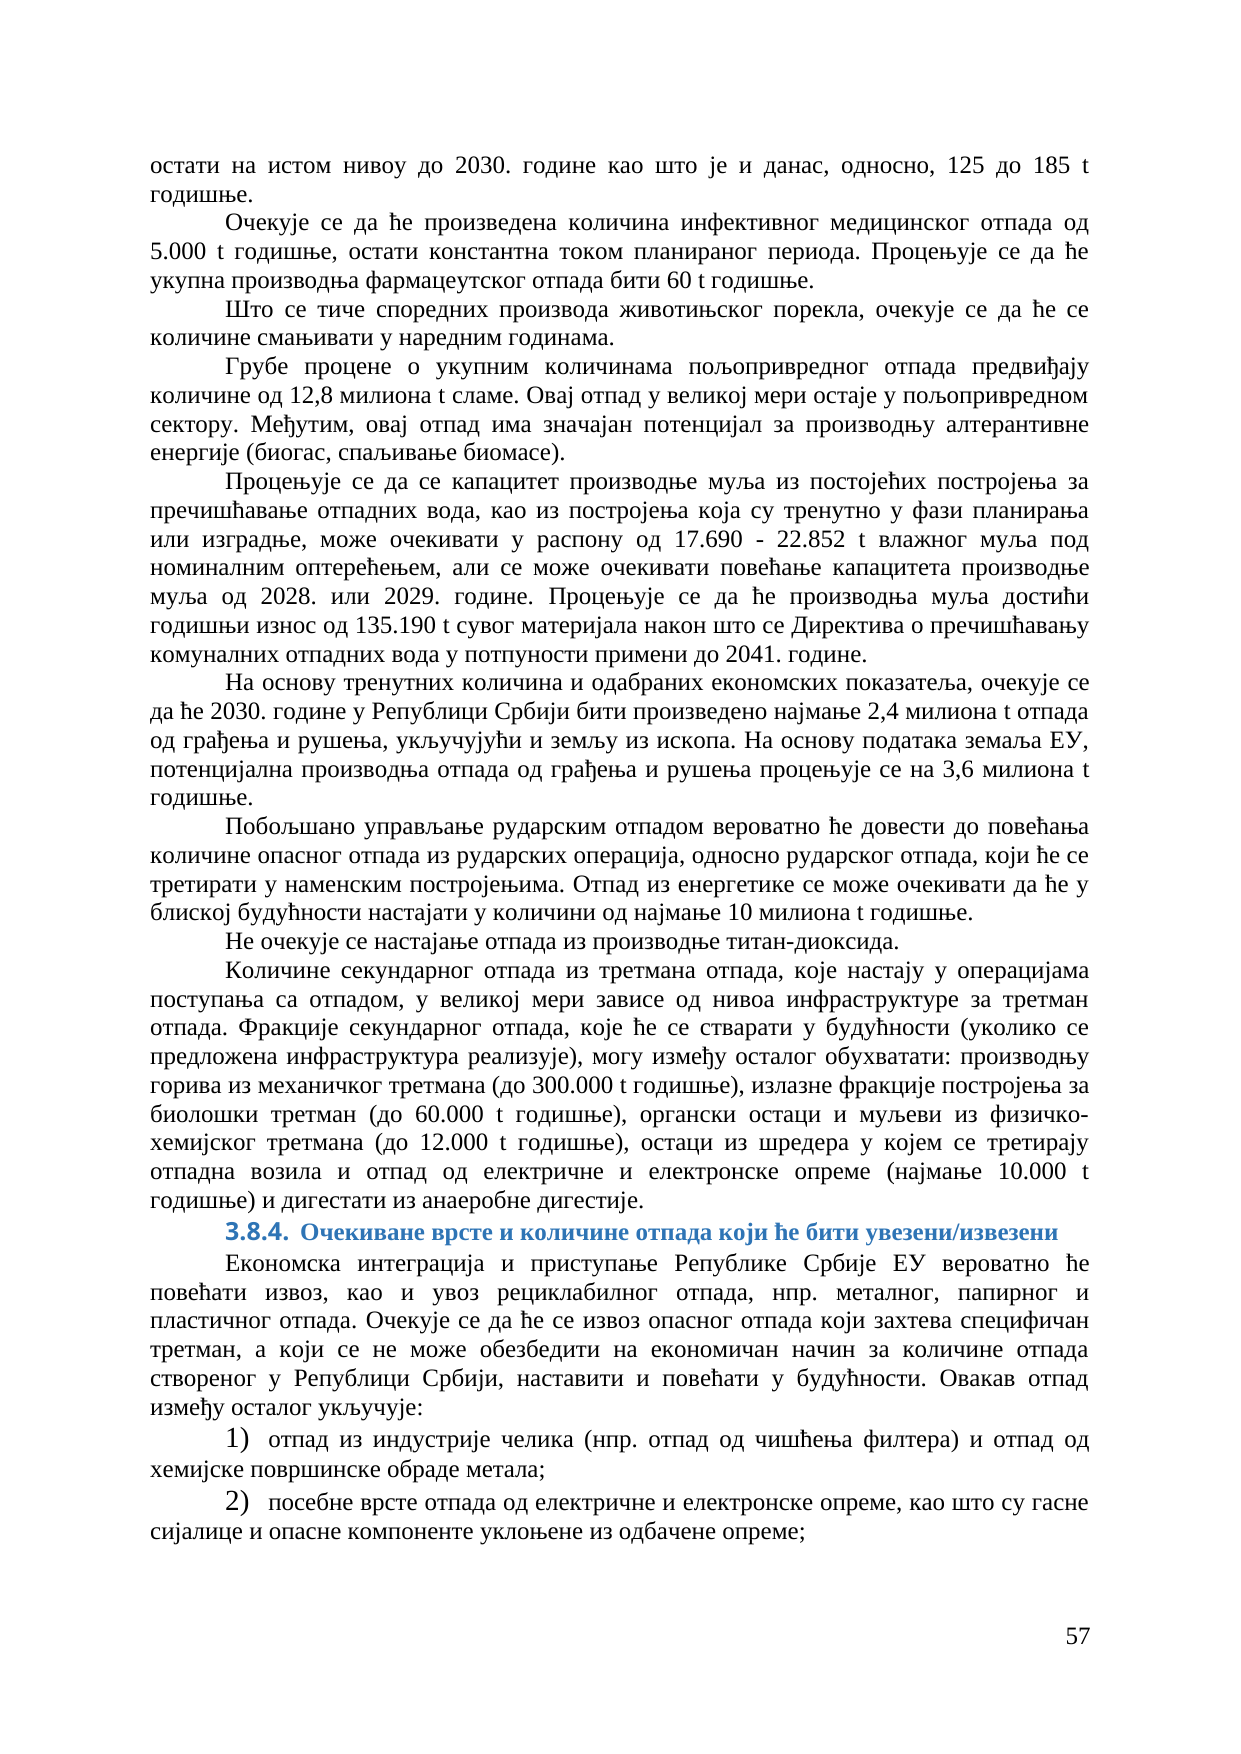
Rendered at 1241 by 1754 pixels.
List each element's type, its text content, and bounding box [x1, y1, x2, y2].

list посебне врсте отпада од електричне и електронске опреме, као што су гасне сијалице и опасне компоненте уклоњене из одбачене опреме; [150, 1483, 1090, 1545]
list отпад из индустрије челика (нпр. отпад од чишћења филтера) и отпад од хемијске површинске обраде метала; [150, 1420, 1090, 1483]
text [150, 150, 1090, 207]
text Побољшано управљање рударским отпадом вероватно ће довести до повећања количине опасног отпада из рударских операција, односно рударског отпада, који ће се третирати у наменским постројењима. Отпад из енергетике се може очекивати да ће у блиској будућности настајати у количини од најмање 10 милиона t годишње. [150, 811, 1090, 926]
subtitle Очекиване врсте и количине отпада који ће бити увезени/извезени [225, 1214, 1090, 1248]
text Количине секундарног отпада из третмана отпада, које настају у операцијама поступања са отпадом, у великој мери зависе од нивоа инфраструктуре за третман отпада. Фракције секундарног отпада, које ће се стварати у будућности (уколико се предложена инфраструктура реализује), могу између осталог обухватати: производњу горива из механичког третмана (до 300.000 t годишње), излазне фракције постројења за биолошки третман (до 60.000 t годишње), органски остаци и муљеви из физичко-хемијског третмана (до 12.000 t годишње), остаци из шредера у којем се третирају отпадна возила и отпад од електричне и електронске опреме (најмање 10.000 t годишње) и дигестати из анаеробне дигестије. [150, 955, 1090, 1214]
text Што се тиче споредних производа животињског порекла, очекује се да ће се количине смањивати у наредним годинама. [150, 294, 1090, 351]
text Економска интеграција и приступање Републике Србије ЕУ вероватно ће повећати извоз, као и увоз рециклабилног отпада, нпр. металног, папирног и пластичног отпада. Очекује се да ће се извоз опасног отпада који захтева специфичан третман, а који се не може обезбедити на економичан начин за количине отпада створеног у Републици Србији, наставити и повећати у будућности. Овакав отпад између осталог укључује: [150, 1248, 1090, 1420]
text Не очекује се настајање отпада из производње титан-диоксида. [150, 926, 1090, 955]
text Грубе процене о укупним количинама пољопривредног отпада предвиђају количине од 12,8 милиона t сламе. Овај отпад у великој мери остаје у пољопривредном сектору. Међутим, овај отпад има значајан потенцијал за производњу алтерантивне енергије (биогас, спаљивање биомасе). [150, 351, 1090, 466]
text Очекује се да ће произведена количина инфективног медицинског отпада од 5.000 t годишње, остати константна током планираног периода. Процењује се да ће укупна производња фармацеутског отпада бити 60 t годишње. [150, 207, 1090, 294]
text Процењује се да се капацитет производње муља из постојећих постројења за пречишћавање отпадних вода, као из постројења која су тренутно у фази планирања или изградње, може очекивати у распону од 17.690 - 22.852 t влажног муља под номиналним оптерећењем, али се може очекивати повећање капацитета производње муља од 2028. или 2029. године. Процењује се да ће производња муља достићи годишњи износ од 135.190 t сувог материјала након што се Директива о пречишћавању комуналних отпадних вода у потпуности примени до 2041. године. [150, 466, 1090, 667]
text На основу тренутних количина и одабраних економских показатеља, очекује се да ће 2030. године у Републици Србији бити произведено најмање 2,4 милиона t отпада од грађења и рушења, укључујући и земљу из ископа. На основу података земаља ЕУ, потенцијална производња отпада од грађења и рушења процењује се на 3,6 милиона t годишње. [150, 667, 1090, 811]
